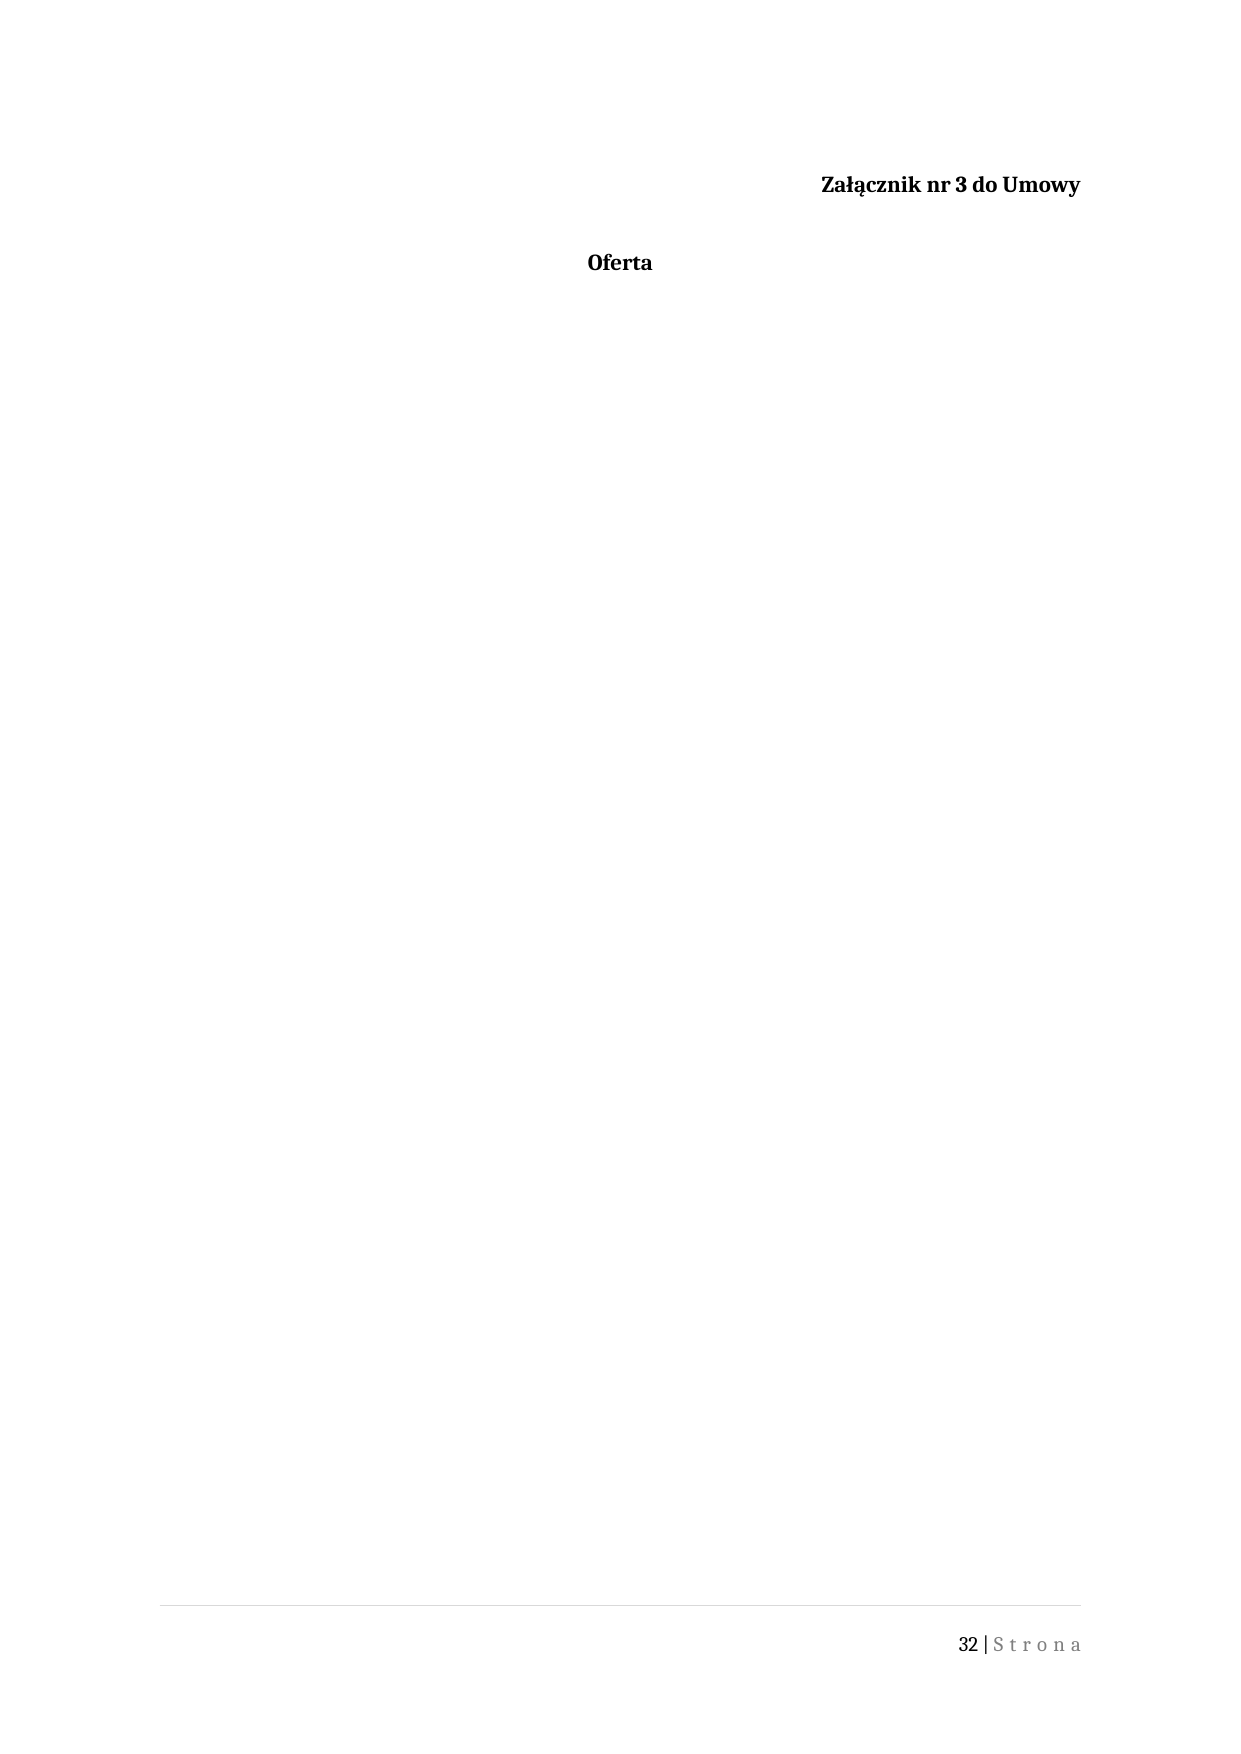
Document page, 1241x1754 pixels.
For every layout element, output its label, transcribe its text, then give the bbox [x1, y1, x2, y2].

text Oferta [159, 250, 1081, 276]
text Załącznik nr 3 do Umowy [159, 172, 1081, 198]
